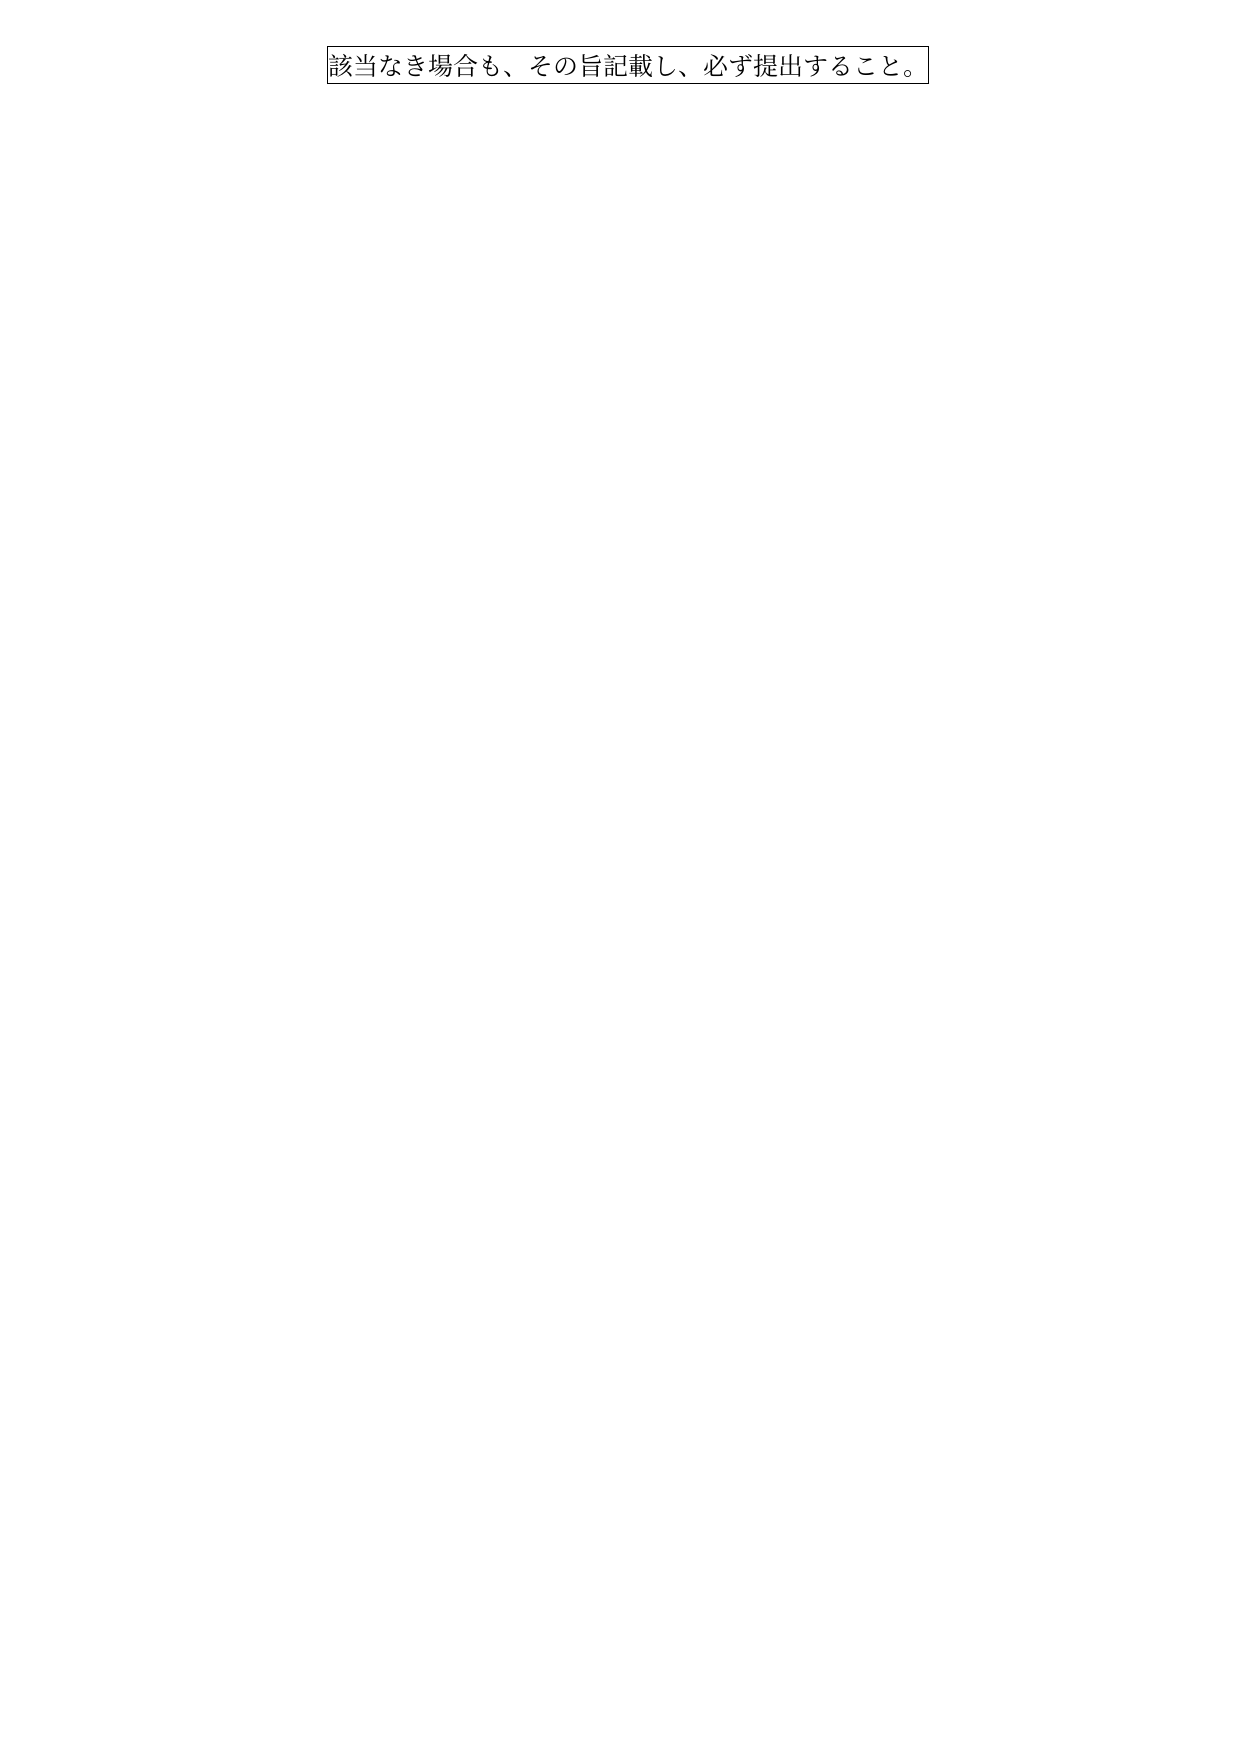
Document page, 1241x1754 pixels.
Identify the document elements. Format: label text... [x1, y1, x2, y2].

text 該当なき場合も、その旨記載し、必ず提出すること。 [177, 46, 1063, 121]
